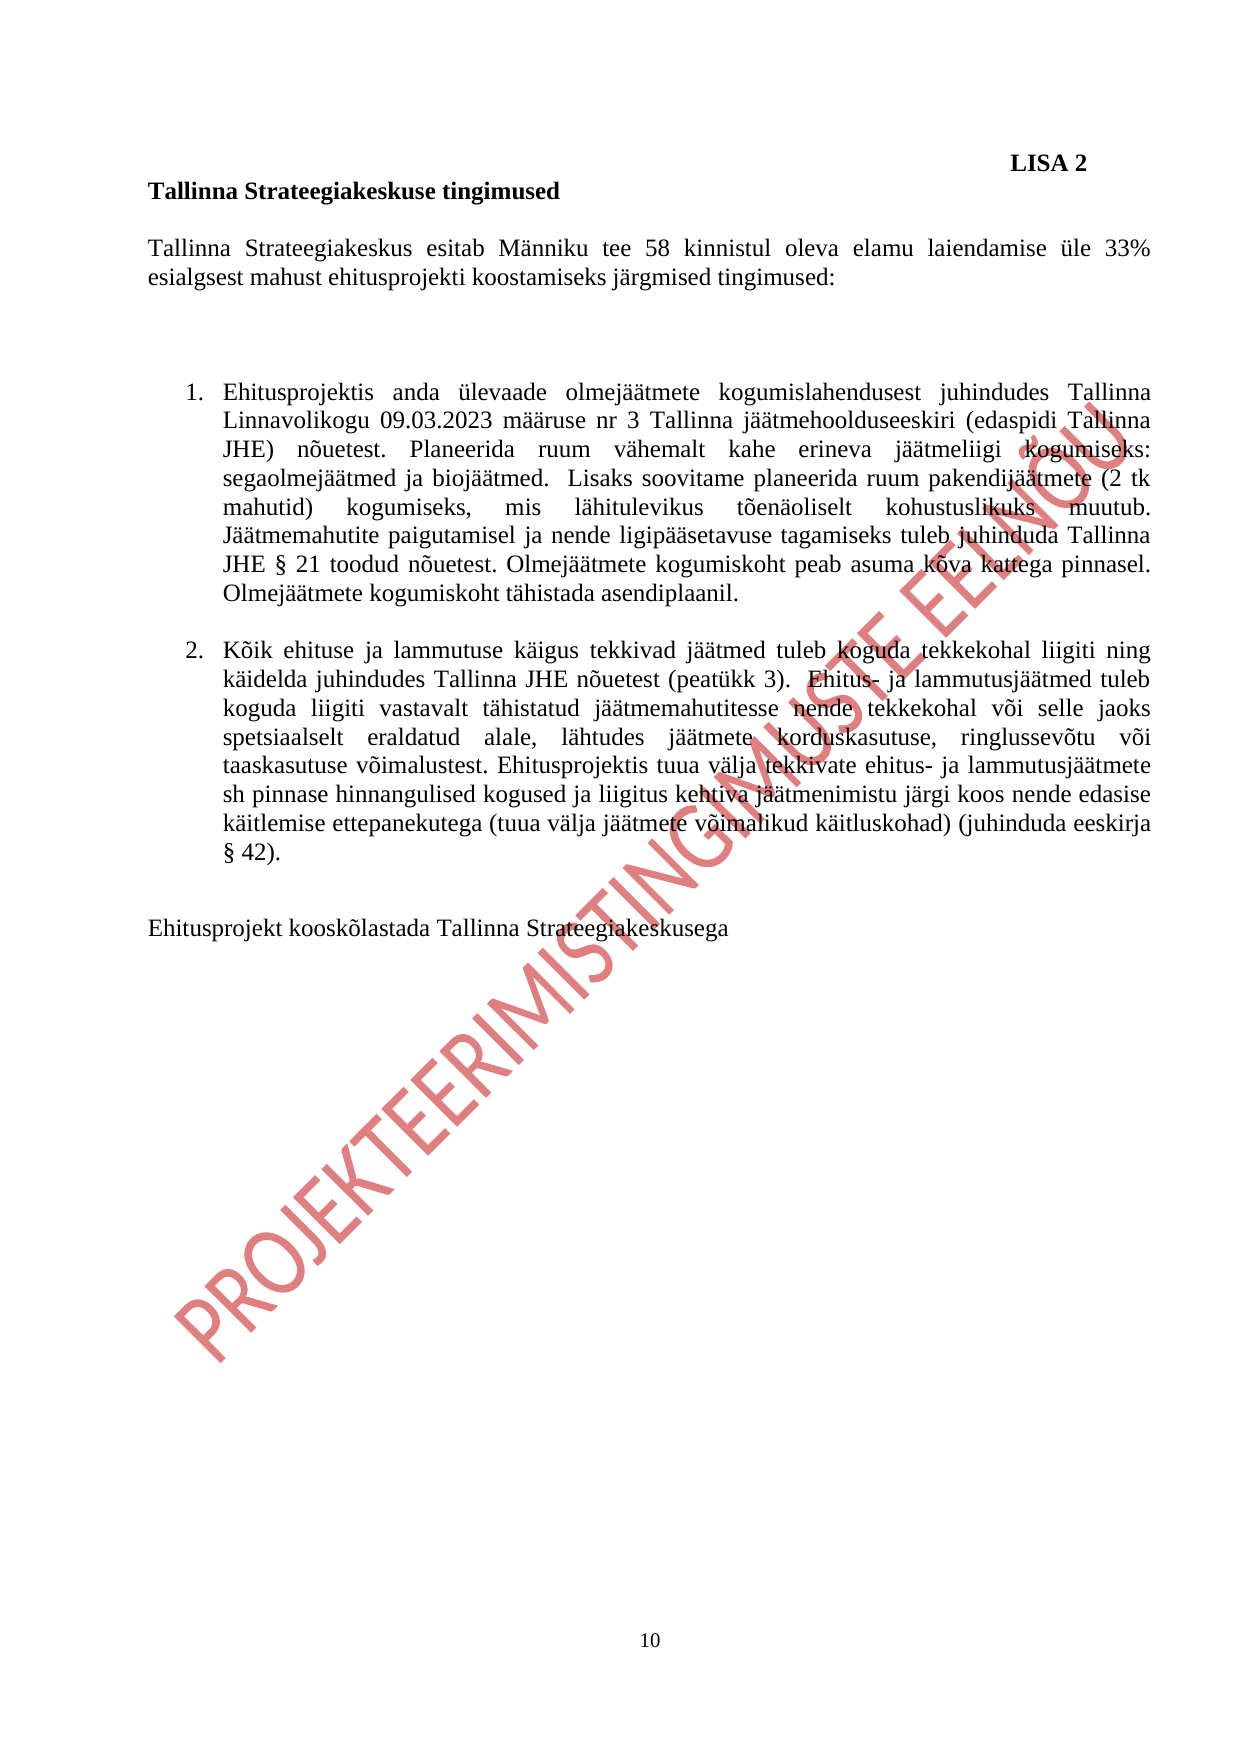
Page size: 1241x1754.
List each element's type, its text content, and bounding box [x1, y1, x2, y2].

text Ehitusprojekt kooskõlastada Tallinna Strateegiakeskusega [148, 913, 1152, 942]
list Ehitusprojektis anda ülevaade olmejäätmete kogumislahendusest juhindudes Tallinna Linnavolikogu 09.03.2023 määruse nr 3 Tallinna jäätmehoolduseeskiri (edaspidi Tallinna JHE) nõuetest. Planeerida ruum vähemalt kahe erineva jäätmeliigi kogumiseks: segaolmejäätmed ja biojäätmed. Lisaks soovitame planeerida ruum pakendijäätmete (2 tk mahutid) kogumiseks, mis lähitulevikus tõenäoliselt kohustuslikuks muutub. Jäätmemahutite paigutamisel ja nende ligipääsetavuse tagamiseks tuleb juhinduda Tallinna JHE § 21 toodud nõuetest. Olmejäätmete kogumiskoht peab asuma kõva kattega pinnasel. Olmejäätmete kogumiskoht tähistada asendiplaanil. [185, 377, 1152, 607]
list Kõik ehituse ja lammutuse käigus tekkivad jäätmed tuleb koguda tekkekohal liigiti ning käidelda juhindudes Tallinna JHE nõuetest (peatükk 3). Ehitus- ja lammutusjäätmed tuleb koguda liigiti vastavalt tähistatud jäätmemahutitesse nende tekkekohal või selle jaoks spetsiaalselt eraldatud alale, lähtudes jäätmete korduskasutuse, ringlussevõtu või taaskasutuse võimalustest. Ehitusprojektis tuua välja tekkivate ehitus- ja lammutusjäätmete sh pinnase hinnangulised kogused ja liigitus kehtiva jäätmenimistu järgi koos nende edasise käitlemise ettepanekutega (tuua välja jäätmete võimalikud käitluskohad) (juhinduda eeskirja § 42). [185, 636, 1152, 866]
text Tallinna Strateegiakeskus esitab Männiku tee 58 kinnistul oleva elamu laiendamise üle 33% esialgsest mahust ehitusprojekti koostamiseks järgmised tingimused: [148, 233, 1152, 291]
text LISA 2 [148, 148, 1152, 176]
text Tallinna Strateegiakeskuse tingimused [148, 176, 1152, 205]
